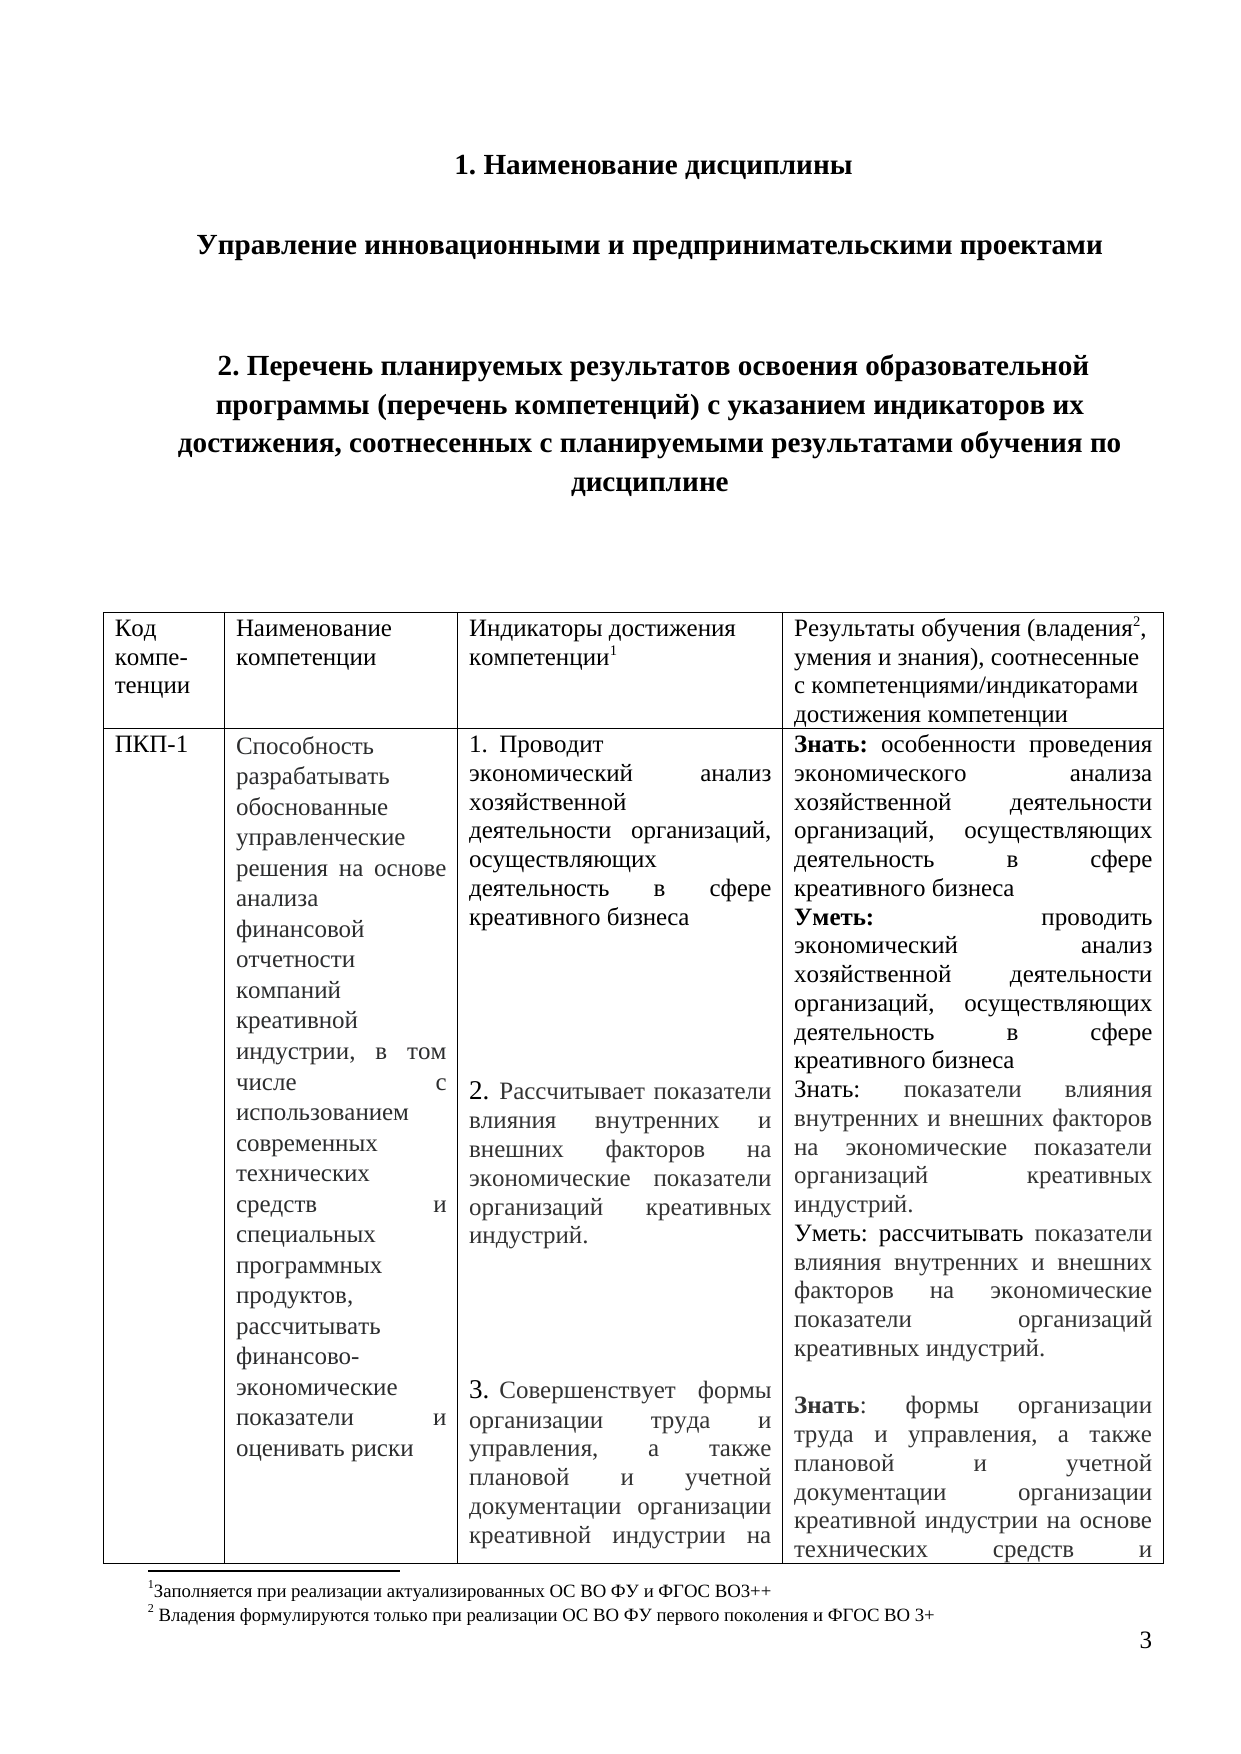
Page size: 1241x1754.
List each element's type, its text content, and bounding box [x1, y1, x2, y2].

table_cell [225, 729, 457, 1563]
text 2. Перечень планируемых результатов освоения образовательной программы (перечень компетенций) с указанием индикаторов их достижения, соотнесенных с планируемыми результатами обучения по дисциплине [148, 348, 1152, 497]
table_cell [458, 729, 782, 1563]
table_header Индикаторы достижения компетенции [458, 613, 782, 728]
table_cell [783, 729, 1163, 1563]
subtitle 1. Наименование дисциплины [148, 147, 1152, 181]
table_cell ПКП-1 [104, 729, 224, 1563]
table_header Наименование компетенции [225, 613, 457, 728]
text Управление инновационными и предпринимательскими проектами [148, 227, 1152, 260]
table_header Код компе-тенции [104, 613, 224, 728]
table_header Результаты обучения (владения, умения и знания), соотнесенные с компетенциями/индикаторами достижения компетенции [783, 613, 1163, 728]
